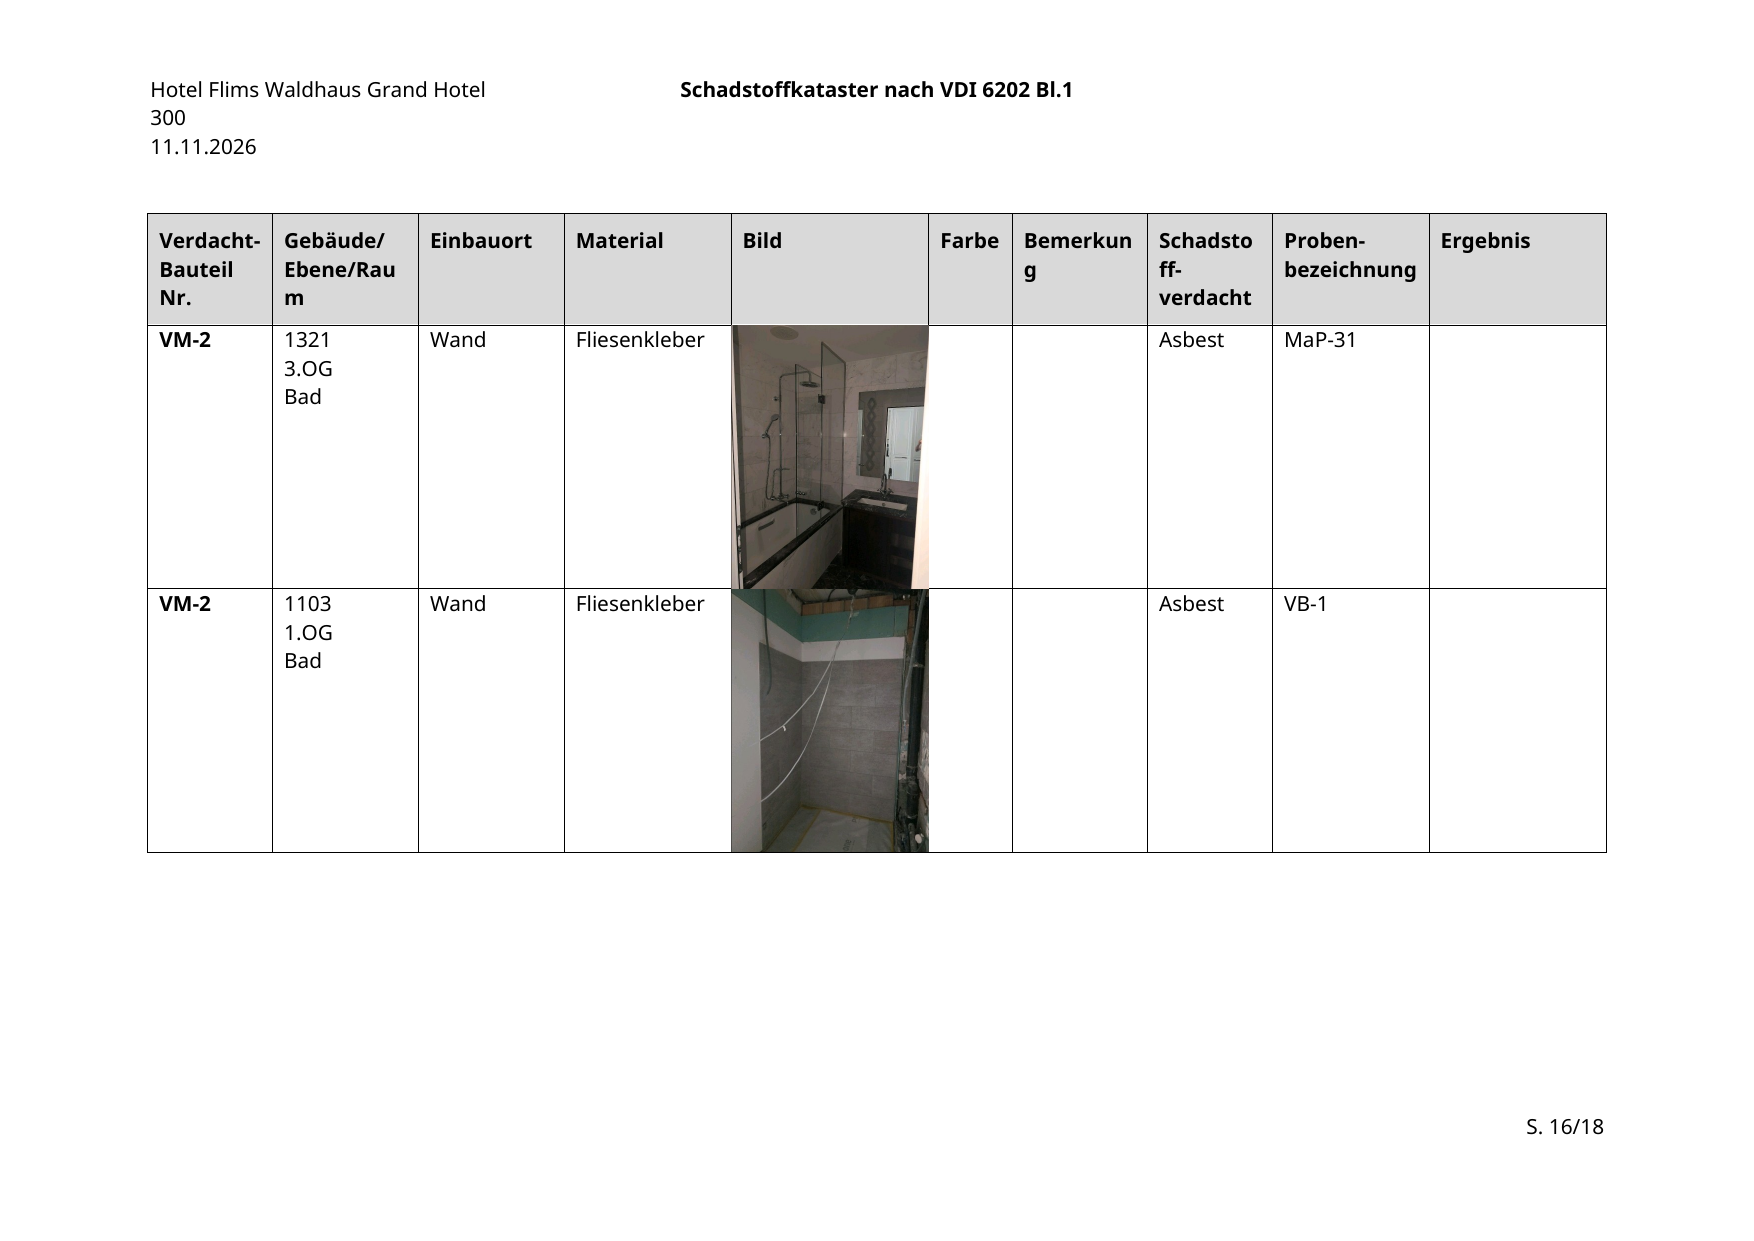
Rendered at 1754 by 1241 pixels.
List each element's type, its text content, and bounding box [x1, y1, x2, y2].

table_cell [929, 589, 1012, 852]
table_header Gebäude/ Ebene/Raum [273, 214, 418, 324]
table_header Material [565, 214, 731, 324]
table_cell VM-2 [148, 589, 272, 852]
table_header Verdacht-Bauteil Nr. [148, 214, 272, 324]
table_cell [1013, 326, 1147, 588]
table_cell MaP-31 [1273, 326, 1429, 588]
table_cell Wand [419, 589, 564, 852]
table_cell 1321 3.OG Bad [273, 326, 418, 588]
table_header Schadstoff-verdacht [1148, 214, 1272, 324]
table_cell [1430, 326, 1606, 588]
table_header Bemerkung [1013, 214, 1147, 324]
table_cell [1430, 589, 1606, 852]
table_cell Fliesenkleber [565, 589, 731, 852]
table_cell [929, 326, 1012, 588]
table_cell VB-1 [1273, 589, 1429, 852]
table_header Einbauort [419, 214, 564, 324]
table_header Bild [732, 214, 928, 324]
table_header Farbe [929, 214, 1012, 324]
table_header Proben-bezeichnung [1273, 214, 1429, 324]
picture [731, 325, 929, 852]
table_cell 1103 1.OG Bad [273, 589, 418, 852]
table_cell Fliesenkleber [565, 326, 731, 588]
table_header Ergebnis [1430, 214, 1606, 324]
table_cell Asbest [1148, 326, 1272, 588]
table_cell Asbest [1148, 589, 1272, 852]
table_cell Wand [419, 326, 564, 588]
table_cell [1013, 589, 1147, 852]
table_cell VM-2 [148, 326, 272, 588]
